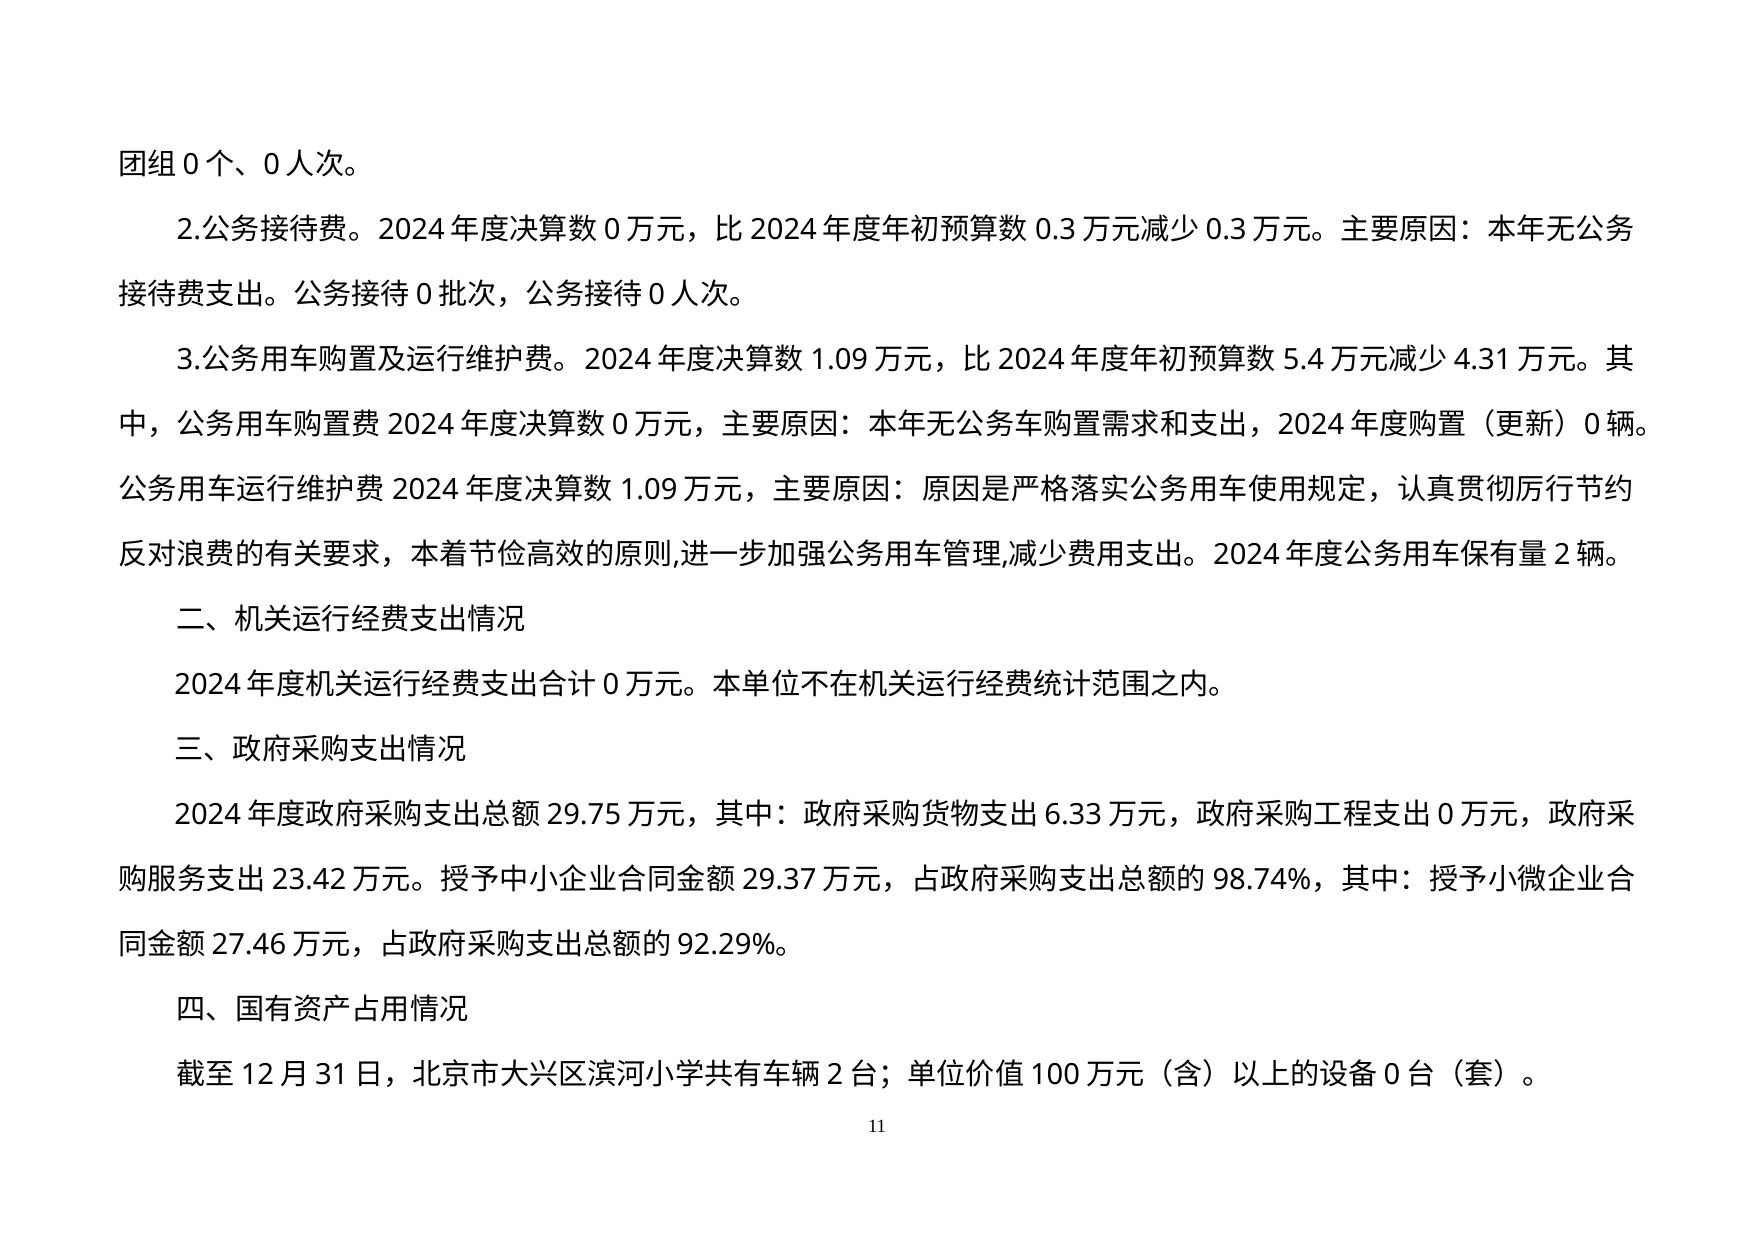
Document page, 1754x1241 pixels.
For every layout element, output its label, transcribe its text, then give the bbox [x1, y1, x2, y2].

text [118, 129, 1636, 194]
text 二、机关运行经费支出情况 [118, 584, 1636, 649]
text 2024年度机关运行经费支出合计0万元。本单位不在机关运行经费统计范围之内。 [118, 649, 1636, 714]
text 截至12月31日，北京市大兴区滨河小学共有车辆2台；单位价值100万元（含）以上的设备0台（套）。 [118, 1039, 1636, 1104]
text 3.公务用车购置及运行维护费。2024年度决算数1.09万元，比2024年度年初预算数5.4万元减少4.31万元。其中，公务用车购置费2024年度决算数0万元，主要原因：本年无公务车购置需求和支出，2024年度购置（更新）0辆。公务用车运行维护费2024年度决算数1.09万元，主要原因：原因是严格落实公务用车使用规定，认真贯彻厉行节约反对浪费的有关要求，本着节俭高效的原则,进一步加强公务用车管理,减少费用支出。2024年度公务用车保有量2辆。 [118, 324, 1636, 584]
text 四、国有资产占用情况 [118, 974, 1636, 1039]
text 2024年度政府采购支出总额29.75万元，其中：政府采购货物支出6.33万元，政府采购工程支出0万元，政府采购服务支出23.42万元。授予中小企业合同金额29.37万元，占政府采购支出总额的98.74%，其中：授予小微企业合同金额27.46万元，占政府采购支出总额的92.29%。 [118, 779, 1636, 974]
text 三、政府采购支出情况 [174, 714, 1636, 779]
list 2.公务接待费。2024年度决算数0万元，比2024年度年初预算数0.3万元减少0.3万元。主要原因：本年无公务接待费支出。公务接待0批次，公务接待0人次。 [118, 194, 1636, 324]
